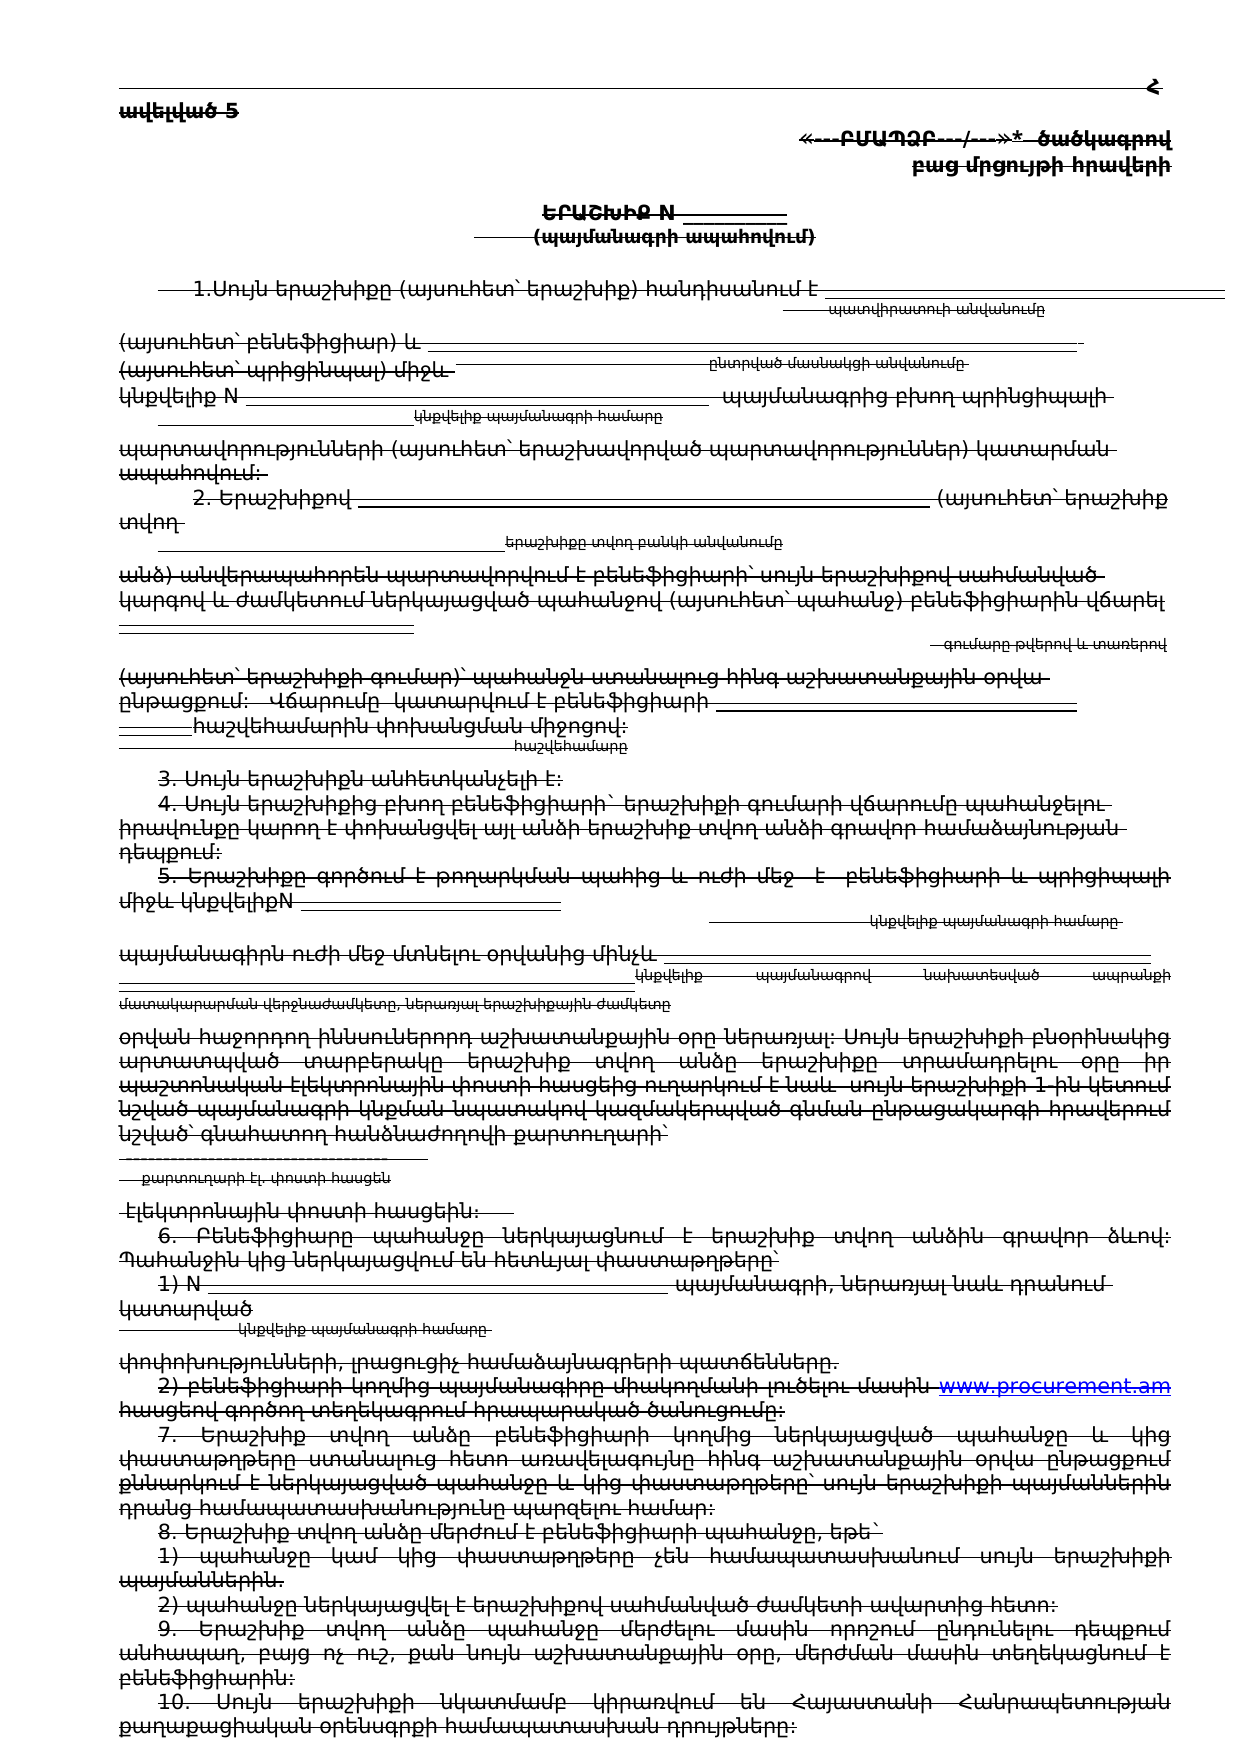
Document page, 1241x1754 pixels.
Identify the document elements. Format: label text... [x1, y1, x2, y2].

list օրվան հաջորդող իննսուներորդ աշխատանքային օրը ներառյալ: Սույն երաշխիքի բնօրինակից արտատպված տարբերակը երաշխիք տվող անձը երաշխիքը տրամադրելու օրը իր պաշտոնական էլեկտրոնային փոստի հասցեից ուղարկում է նաև սույն երաշխիքի 1-ին կետում նշված պայմանագրի կնքման նպատակով կազմակերպված գնման ընթացակարգի հրավերում նշված՝ գնահատող հանձնաժողովի քարտուղարի՝ [118, 1039, 1171, 1062]
list էլեկտրոնային փոստի հասցեին։ [118, 1199, 1171, 1224]
list ----------------------------------- [118, 1146, 1171, 1170]
text 8. Երաշխիք տվող անձը մերժում է բենեֆիցիարի պահանջը, եթե` [118, 1520, 1171, 1544]
text 6. Բենեֆիցիարը պահանջը ներկայացնում է երաշխիք տվող անձին գրավոր ձևով: Պահանջին կից ներկայացվում են հետևյալ փաստաթղթերը՝ [118, 1224, 1171, 1272]
list օրվան հաջորդող իննսուներորդ աշխատանքային օրը ներառյալ: Սույն երաշխիքի բնօրինակից արտատպված տարբերակը երաշխիք տվող անձը երաշխիքը տրամադրելու օրը իր պաշտոնական էլեկտրոնային փոստի հասցեից ուղարկում է նաև սույն երաշխիքի 1-ին կետում նշված պայմանագրի կնքման նպատակով կազմակերպված գնման ընթացակարգի հրավերում նշված՝ գնահատող հանձնաժողովի քարտուղարի՝ [118, 1087, 1171, 1110]
text (այսուհետ՝ երաշխիքի գումար)՝ պահանջն ստանալուց հինգ աշխատանքային օրվա ընթացքում: Վճարումը կատարվում է բենեֆիցիարի հաշվեհամարին փոխանցման միջոցով: [118, 665, 1171, 738]
list օրվան հաջորդող իննսուներորդ աշխատանքային օրը ներառյալ: Սույն երաշխիքի բնօրինակից արտատպված տարբերակը երաշխիք տվող անձը երաշխիքը տրամադրելու օրը իր պաշտոնական էլեկտրոնային փոստի հասցեից ուղարկում է նաև սույն երաշխիքի 1-ին կետում նշված պայմանագրի կնքման նպատակով կազմակերպված գնման ընթացակարգի հրավերում նշված՝ գնահատող հանձնաժողովի քարտուղարի՝ [118, 1111, 1171, 1146]
text (այսուհետ՝ բենեֆիցիար) և (այսուհետ՝ պրիցինպալ) միջև ընտրված մասնակցի անվանումը [118, 330, 1171, 384]
text 9. Երաշխիք տվող անձը պահանջը մերժելու մասին որոշում ընդունելու դեպքում անհապաղ, բայց ոչ ուշ, քան նույն աշխատանքային օրը, մերժման մասին տեղեկացնում է բենեֆիցիարին: [118, 1655, 1171, 1690]
text 4. Սույն երաշխիքից բխող բենեֆիցիարի` երաշխիքի գումարի վճարումը պահանջելու իրավունքը կարող է փոխանցվել այլ անձի երաշխիք տվող անձի գրավոր համաձայնության դեպքում: [118, 792, 1171, 864]
list պայմանագիրն ուժի մեջ մտնելու օրվանից մինչև կնքվելիք պայմանագրով նախատեսված ապրանքի մատակարարման վերջնաժամկետը, ներառյալ երաշխիքային ժամկետը [118, 942, 1171, 1025]
text հաշվեհամարը [118, 738, 1171, 767]
text գումարը թվերով և տառերով [856, 636, 1171, 665]
text 2. Երաշխիքով (այսուհետ՝ երաշխիք տվող [118, 486, 1171, 534]
text 7. Երաշխիք տվող անձը բենեֆիցիարի կողմից ներկայացված պահանջը և կից փաստաթղթերը ստանալուց հետո առավելագույնը հինգ աշխատանքային օրվա ընթացքում քննարկում է ներկայացված պահանջը և կից փաստաթղթերը՝ սույն երաշխիքի պայմաններին դրանց համապատասխանությունը պարզելու համար: [118, 1461, 1171, 1484]
text «---ԲՄԱՊՁԲ---/---»* ծածկագրով [118, 123, 1171, 153]
text 10. Սույն երաշխիքի նկատմամբ կիրառվում են Հայաստանի Հանրապետության քաղաքացիական օրենսգրքի համապատասխան դրույթները: [118, 1690, 1171, 1738]
text կնքվելիք պայմանագրի համարը [118, 1321, 1171, 1350]
text կնքվելիք N պայմանագրից բխող պրինցիպալի [118, 384, 1171, 408]
text 3. Սույն երաշխիքն անհետկանչելի է: [118, 767, 1171, 792]
text պարտավորությունների (այսուհետ՝ երաշխավորված պարտավորություններ) կատարման ապահովում: [118, 437, 1171, 486]
text 2) պահանջը ներկայացվել է երաշխիքով սահմանված ժամկետի ավարտից հետո: [118, 1593, 1171, 1617]
list օրվան հաջորդող իննսուներորդ աշխատանքային օրը ներառյալ: Սույն երաշխիքի բնօրինակից արտատպված տարբերակը երաշխիք տվող անձը երաշխիքը տրամադրելու օրը իր պաշտոնական էլեկտրոնային փոստի հասցեից ուղարկում է նաև սույն երաշխիքի 1-ին կետում նշված պայմանագրի կնքման նպատակով կազմակերպված գնման ընթացակարգի հրավերում նշված՝ գնահատող հանձնաժողովի քարտուղարի՝ [118, 1063, 1171, 1086]
text 1) N պայմանագրի, ներառյալ նաև դրանում կատարված [118, 1272, 1171, 1321]
text կնքվելիք պայմանագրի համարը [118, 408, 1171, 437]
text 5. Երաշխիքը գործում է թողարկման պահից և ուժի մեջ է բենեֆիցիարի և պրիցիպալի միջև կնքվելիքN [118, 864, 1171, 913]
text (պայմանագրի ապահովում) [118, 226, 1171, 248]
text երաշխիքը տվող բանկի անվանումը [118, 534, 1171, 563]
text Հավելված 5 [118, 75, 1171, 123]
text կնքվելիք պայմանագրի համարը [635, 913, 1171, 942]
list քարտուղարի էլ. փոստի հասցեն [118, 1170, 1171, 1199]
text 1) պահանջը կամ կից փաստաթղթերը չեն համապատասխանում սույն երաշխիքի պայմաններին. [118, 1544, 1171, 1593]
text 1.Սույն երաշխիքը (այսուհետ՝ երաշխիք) հանդիսանում է [118, 277, 1171, 301]
text 9. Երաշխիք տվող անձը պահանջը մերժելու մասին որոշում ընդունելու դեպքում անհապաղ, բայց ոչ ուշ, քան նույն աշխատանքային օրը, մերժման մասին տեղեկացնում է բենեֆիցիարին: [118, 1617, 1171, 1654]
text 7. Երաշխիք տվող անձը բենեֆիցիարի կողմից ներկայացված պահանջը և կից փաստաթղթերը ստանալուց հետո առավելագույնը հինգ աշխատանքային օրվա ընթացքում քննարկում է ներկայացված պահանջը և կից փաստաթղթերը՝ սույն երաշխիքի պայմաններին դրանց համապատասխանությունը պարզելու համար: [118, 1486, 1171, 1520]
text պատվիրատուի անվանումը [708, 301, 1171, 330]
text ԵՐԱՇԽԻՔ N __________ [118, 201, 1171, 226]
text բաց մրցույթի հրավերի [118, 153, 1171, 177]
text անձ) անվերապահորեն պարտավորվում է բենեֆիցիարի՝ սույն երաշխիքով սահմանված կարգով և ժամկետում ներկայացված պահանջով (այսուհետ՝ պահանջ) բենեֆիցիարին վճարել [118, 563, 1171, 636]
text 2) բենեֆիցիարի կողմից պայմանագիրը միակողմանի լուծելու մասին www.procurement.am հասցեով գործող տեղեկագրում հրապարակած ծանուցումը: [118, 1374, 1171, 1423]
text փոփոխությունների, լրացուցիչ համաձայնագրերի պատճենները. [118, 1350, 1171, 1374]
text 7. Երաշխիք տվող անձը բենեֆիցիարի կողմից ներկայացված պահանջը և կից փաստաթղթերը ստանալուց հետո առավելագույնը հինգ աշխատանքային օրվա ընթացքում քննարկում է ներկայացված պահանջը և կից փաստաթղթերը՝ սույն երաշխիքի պայմաններին դրանց համապատասխանությունը պարզելու համար: [118, 1423, 1171, 1460]
